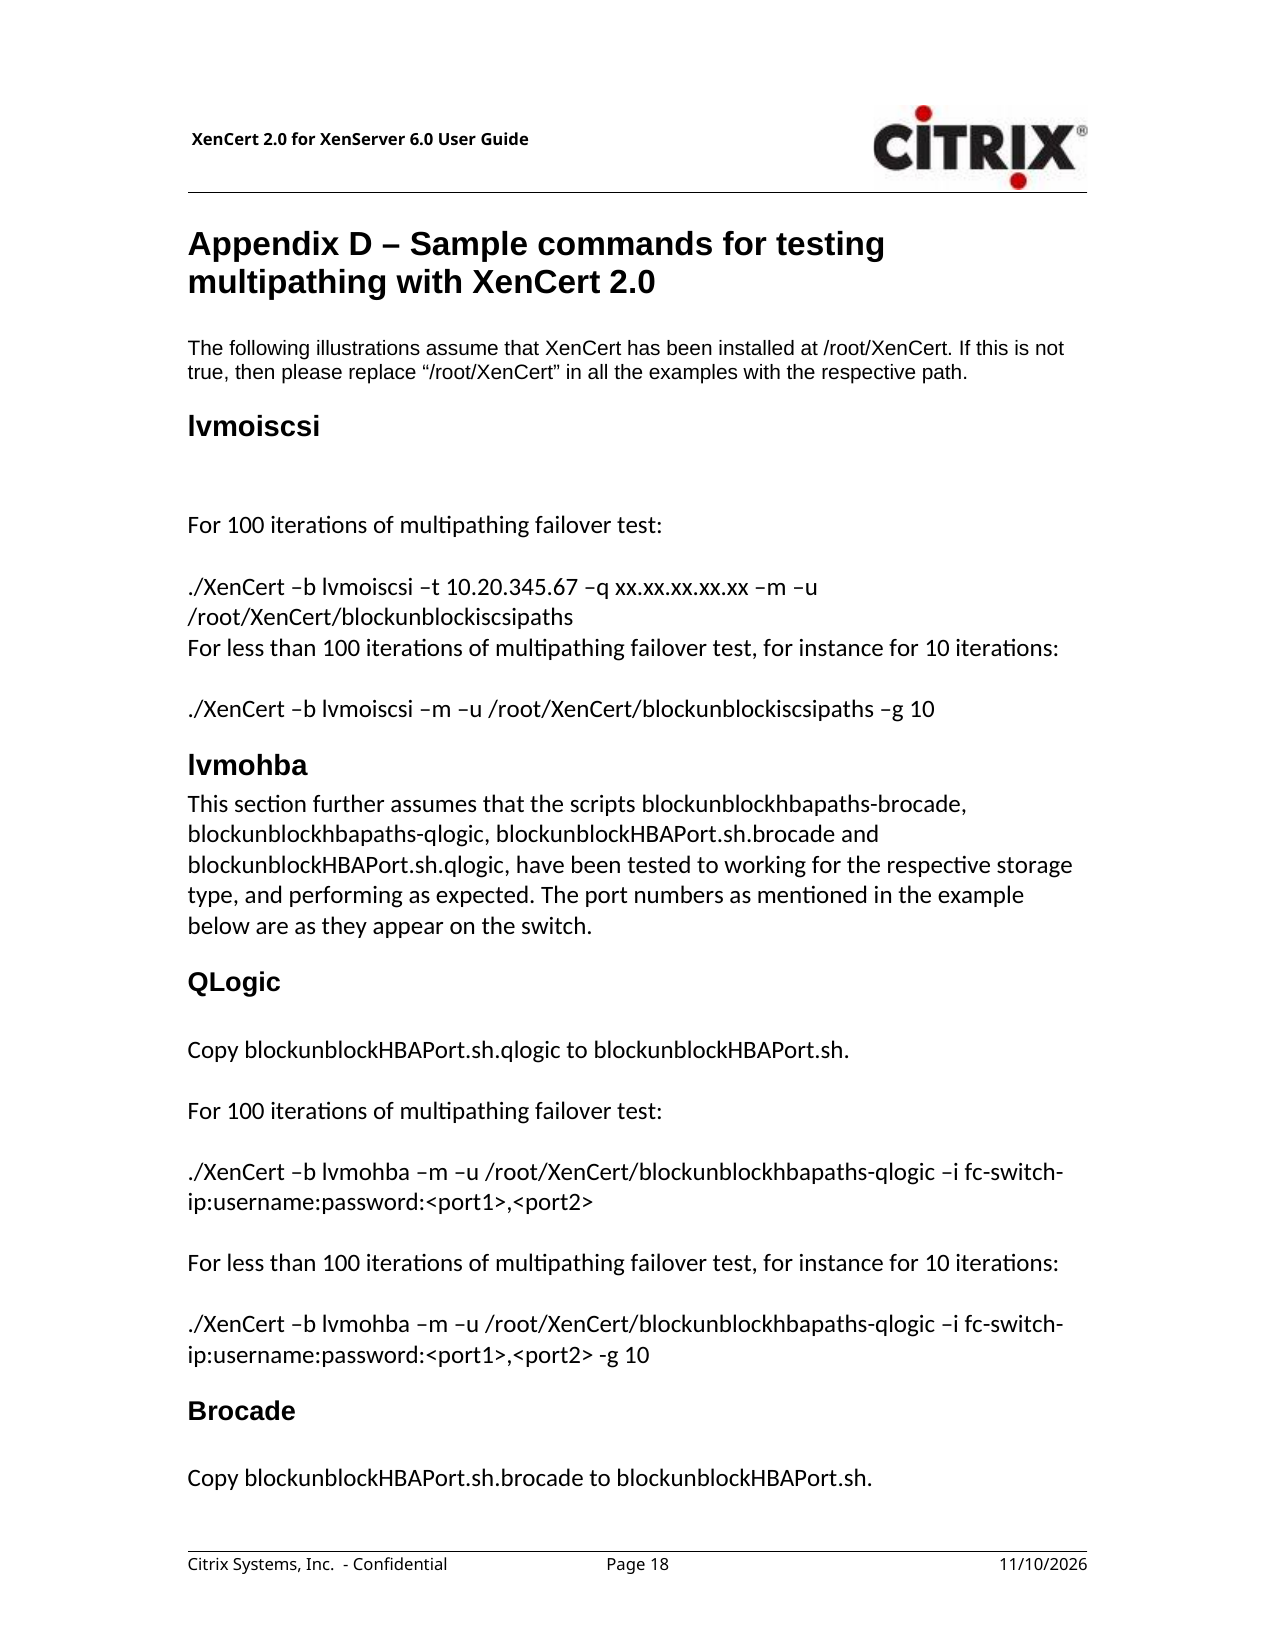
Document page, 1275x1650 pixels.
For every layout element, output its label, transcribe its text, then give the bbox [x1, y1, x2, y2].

text For less than 100 iterations of multipathing failover test, for instance for 10 iterations: [187, 1247, 1087, 1278]
text For 100 iterations of multipathing failover test: [187, 510, 1087, 540]
text For less than 100 iterations of multipathing failover test, for instance for 10 iterations: [187, 632, 1087, 662]
subtitle Brocade [187, 1394, 1087, 1426]
text ./XenCert –b lvmoiscsi –m –u /root/XenCert/blockunblockiscsipaths –g 10 [187, 693, 1087, 723]
text ./XenCert –b lvmohba –m –u /root/XenCert/blockunblockhbapaths-qlogic –i fc-switch-ip:username:password:<port1>,<port2> -g 10 [187, 1308, 1087, 1369]
text This section further assumes that the scripts blockunblockhbapaths-brocade, blockunblockhbapaths-qlogic, blockunblockHBAPort.sh.brocade and blockunblockHBAPort.sh.qlogic, have been tested to working for the respective storage type, and performing as expected. The port numbers as mentioned in the example below are as they appear on the switch. [187, 788, 1087, 941]
subtitle lvmohba [187, 748, 1087, 782]
text ./XenCert –b lvmohba –m –u /root/XenCert/blockunblockhbapaths-qlogic –i fc-switch-ip:username:password:<port1>,<port2> [187, 1156, 1087, 1217]
picture [873, 105, 1088, 190]
subtitle Appendix D – Sample commands for testing multipathing with XenCert 2.0 [187, 224, 1087, 301]
text For 100 iterations of multipathing failover test: [187, 1095, 1087, 1125]
subtitle lvmoiscsi [187, 409, 1087, 442]
text ./XenCert –b lvmoiscsi –t 10.20.345.67 –q xx.xx.xx.xx.xx –m –u /root/XenCert/blockunblockiscsipaths [187, 571, 1087, 632]
subtitle QLogic [187, 966, 1087, 997]
text The following illustrations assume that XenCert has been installed at /root/XenCert. If this is not true, then please replace “/root/XenCert” in all the examples with the respective path. [187, 336, 1087, 384]
text Copy blockunblockHBAPort.sh.qlogic to blockunblockHBAPort.sh. [187, 1034, 1087, 1064]
text Copy blockunblockHBAPort.sh.brocade to blockunblockHBAPort.sh. [187, 1462, 1087, 1493]
